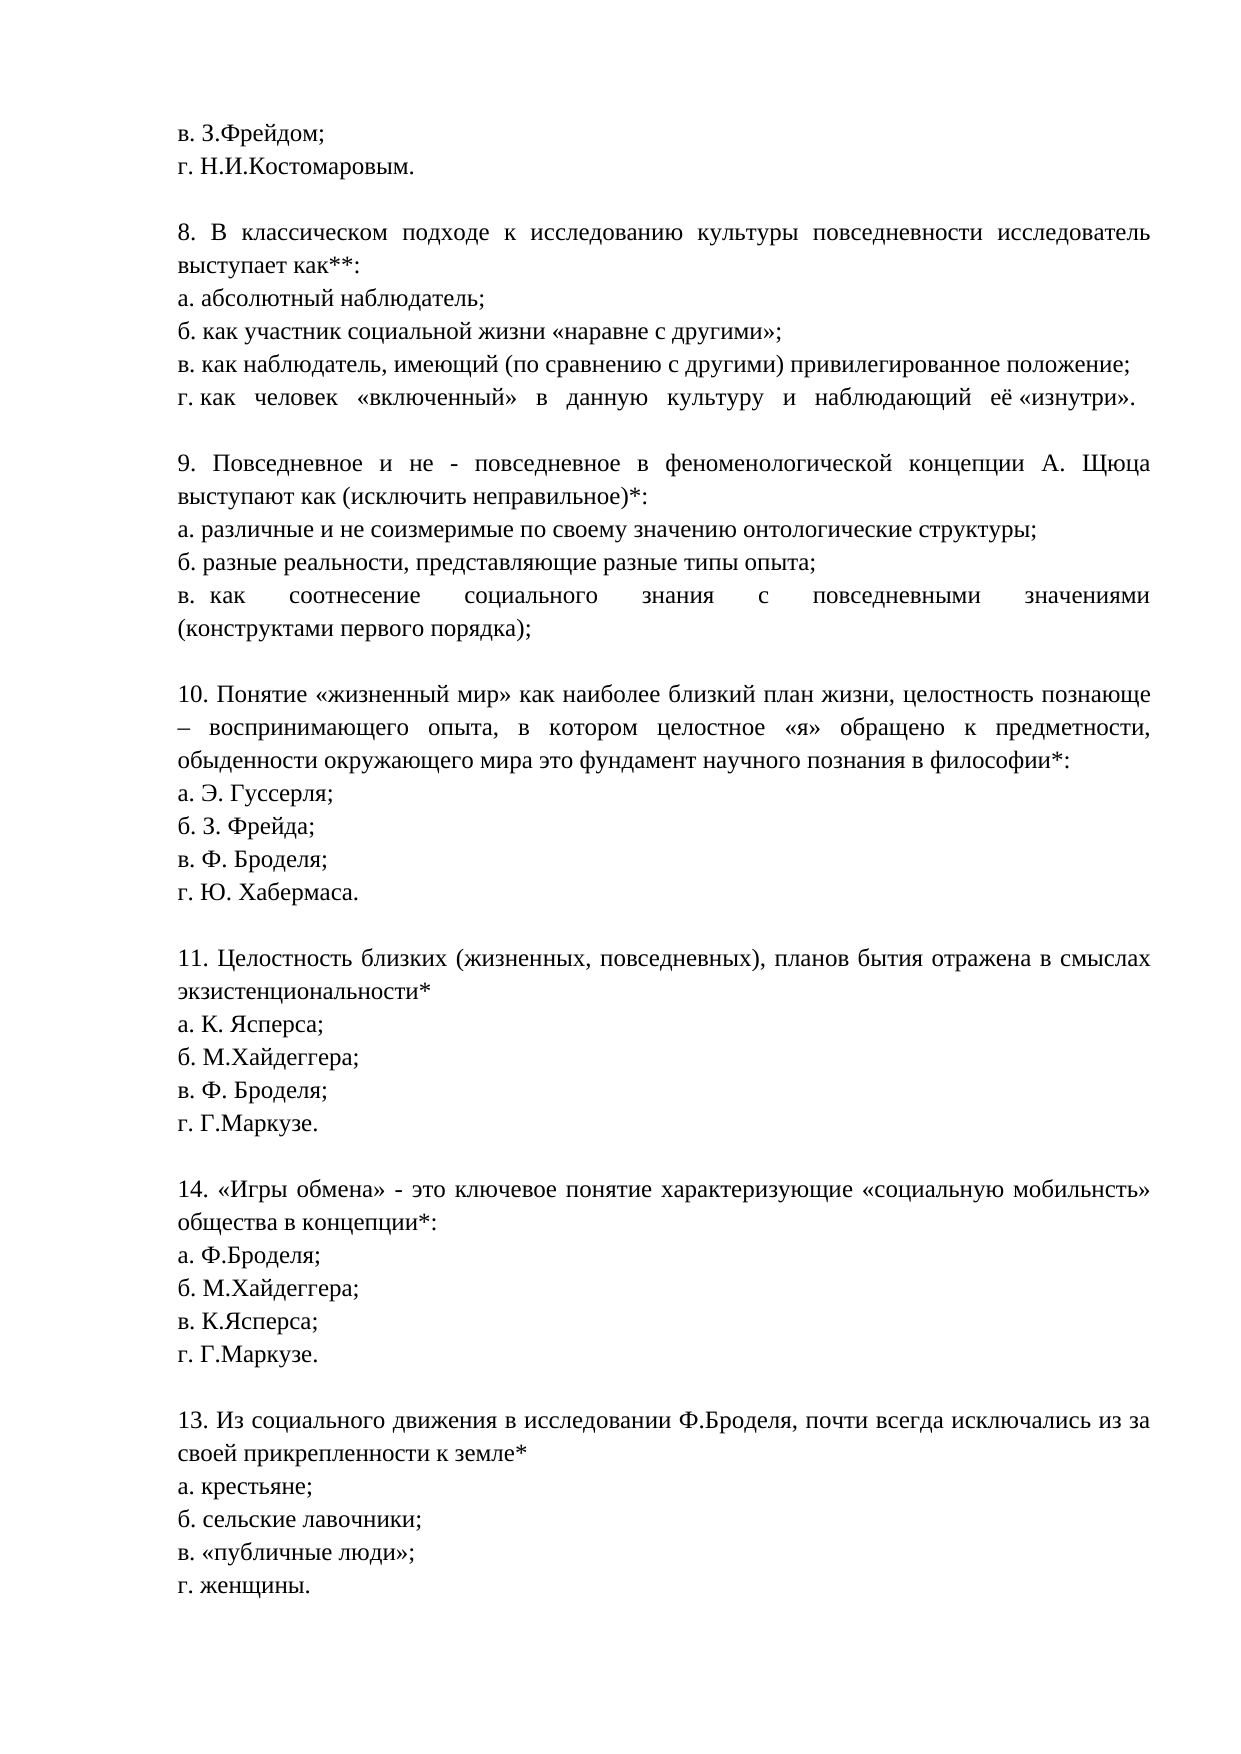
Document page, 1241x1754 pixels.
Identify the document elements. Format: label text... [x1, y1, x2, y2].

text 13. Из социального движения в исследовании Ф.Броделя, почти всегда исключались из за своей прикрепленности к земле* [177, 1405, 1152, 1467]
text г. Ю. Хабермаса. [177, 877, 1152, 906]
text г. женщины. [177, 1570, 1152, 1599]
text в. К.Ясперса; [177, 1306, 1152, 1335]
text 14. «Игры обмена» - это ключевое понятие характеризующие «социальную мобильнсть» общества в концепции*: [177, 1174, 1152, 1236]
text в. как наблюдатель, имеющий (по сравнению с другими) привилегированное положение; [177, 349, 1152, 378]
text 9. Повседневное и не - повседневное в феноменологической концепции А. Щюца выступают как (исключить неправильное)*: [177, 448, 1152, 510]
text б. М.Хайдеггера; [177, 1273, 1152, 1302]
text а. Э. Гуссерля; [177, 778, 1152, 806]
text а. абсолютный наблюдатель; [177, 283, 1152, 312]
text а. Ф.Броделя; [177, 1240, 1152, 1269]
text б. как участник социальной жизни «наравне с другими»; [177, 316, 1152, 345]
text в. Ф. Броделя; [177, 844, 1152, 872]
text г. Н.И.Костомаровым. [177, 151, 1152, 180]
text б. М.Хайдеггера; [177, 1042, 1152, 1071]
text в. «публичные люди»; [177, 1537, 1152, 1566]
text 8. В классическом подходе к исследованию культуры повседневности исследователь выступает как**: [177, 217, 1152, 279]
text г. Г.Маркузе. [177, 1108, 1152, 1137]
text б. разные реальности, представляющие разные типы опыта; [177, 547, 1152, 576]
text а. различные и не соизмеримые по своему значению онтологические структуры; [177, 514, 1152, 543]
text 11. Целостность близких (жизненных, повседневных), планов бытия отражена в смыслах экзистенциональности* [177, 943, 1152, 1004]
text 10. Понятие «жизненный мир» как наиболее близкий план жизни, целостность познающе – воспринимающего опыта, в котором целостное «я» обращено к предметности, обыденности окружающего мира это фундамент научного познания в философии*: [177, 679, 1152, 773]
text а. К. Ясперса; [177, 1009, 1152, 1038]
text г. Г.Маркузе. [177, 1339, 1152, 1368]
text г. как человек «включенный» в данную культуру и наблюдающий её «изнутри». [177, 382, 1152, 411]
text б. сельские лавочники; [177, 1504, 1152, 1533]
text в. Ф. Броделя; [177, 1075, 1152, 1104]
text в. З.Фрейдом; [177, 118, 1152, 147]
text в. как соотнесение социального знания с повседневными значениями (конструктами первого порядка); [177, 580, 1152, 642]
text а. крестьяне; [177, 1471, 1152, 1500]
text б. З. Фрейда; [177, 811, 1152, 839]
